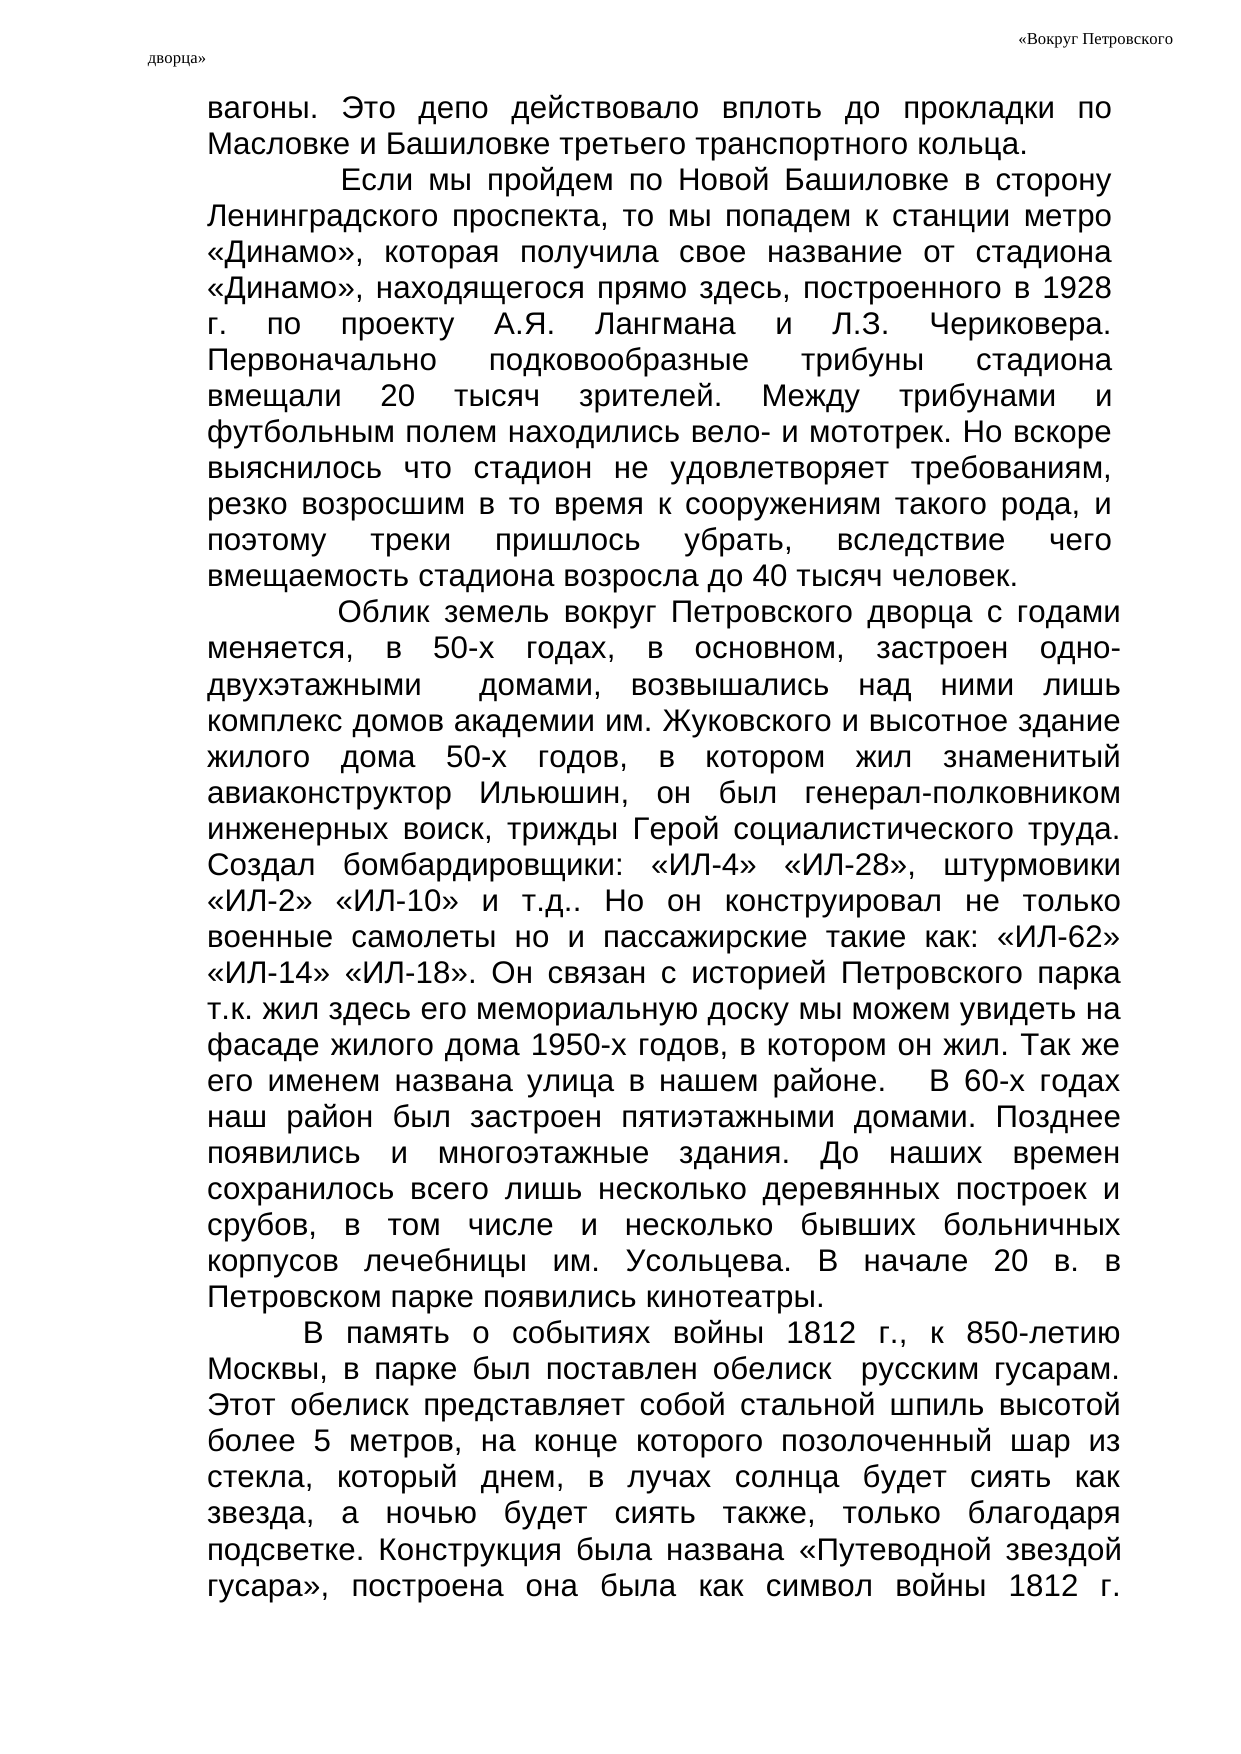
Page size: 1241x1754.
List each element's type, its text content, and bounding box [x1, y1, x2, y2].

text Если мы пройдем по Новой Башиловке в сторону Ленинградского проспекта, то мы попадем к станции метро «Динамо», которая получила свое название от стадиона «Динамо», находящегося прямо здесь, построенного в 1928 г. по проекту А.Я. Лангмана и Л.З. Чериковера. Первоначально подковообразные трибуны стадиона вмещали 20 тысяч зрителей. Между трибунами и футбольным полем находились вело- и мототрек. Но вскоре выяснилось что стадион не удовлетворяет требованиям, резко возросшим в то время к сооружениям такого рода, и поэтому треки пришлось убрать, вследствие чего вмещаемость стадиона возросла до 40 тысяч человек. [207, 161, 1113, 593]
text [207, 1314, 1122, 1602]
text Облик земель вокруг Петровского дворца с годами меняется, в 50-х годах, в основном, застроен одно-двухэтажными домами, возвышались над ними лишь комплекс домов академии им. Жуковского и высотное здание жилого дома 50-х годов, в котором жил знаменитый авиаконструктор Ильюшин, он был генерал-полковником инженерных воиск, трижды Герой социалистического труда. Создал бомбардировщики: «ИЛ-4» «ИЛ-28», штурмовики «ИЛ-2» «ИЛ-10» и т.д.. Но он конструировал не только военные самолеты но и пассажирские такие как: «ИЛ-62» «ИЛ-14» «ИЛ-18». Он связан с историей Петровского парка т.к. жил здесь его мемориальную доску мы можем увидеть на фасаде жилого дома 1950-х годов, в котором он жил. Так же его именем названа улица в нашем районе. В 60-х годах наш район был застроен пятиэтажными домами. Позднее появились и многоэтажные здания. До наших времен сохранилось всего лишь несколько деревянных построек и срубов, в том числе и несколько бывших больничных корпусов лечебницы им. Усольцева. В начале 20 в. в Петровском парке появились кинотеатры. [207, 593, 1122, 1314]
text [207, 89, 1113, 161]
